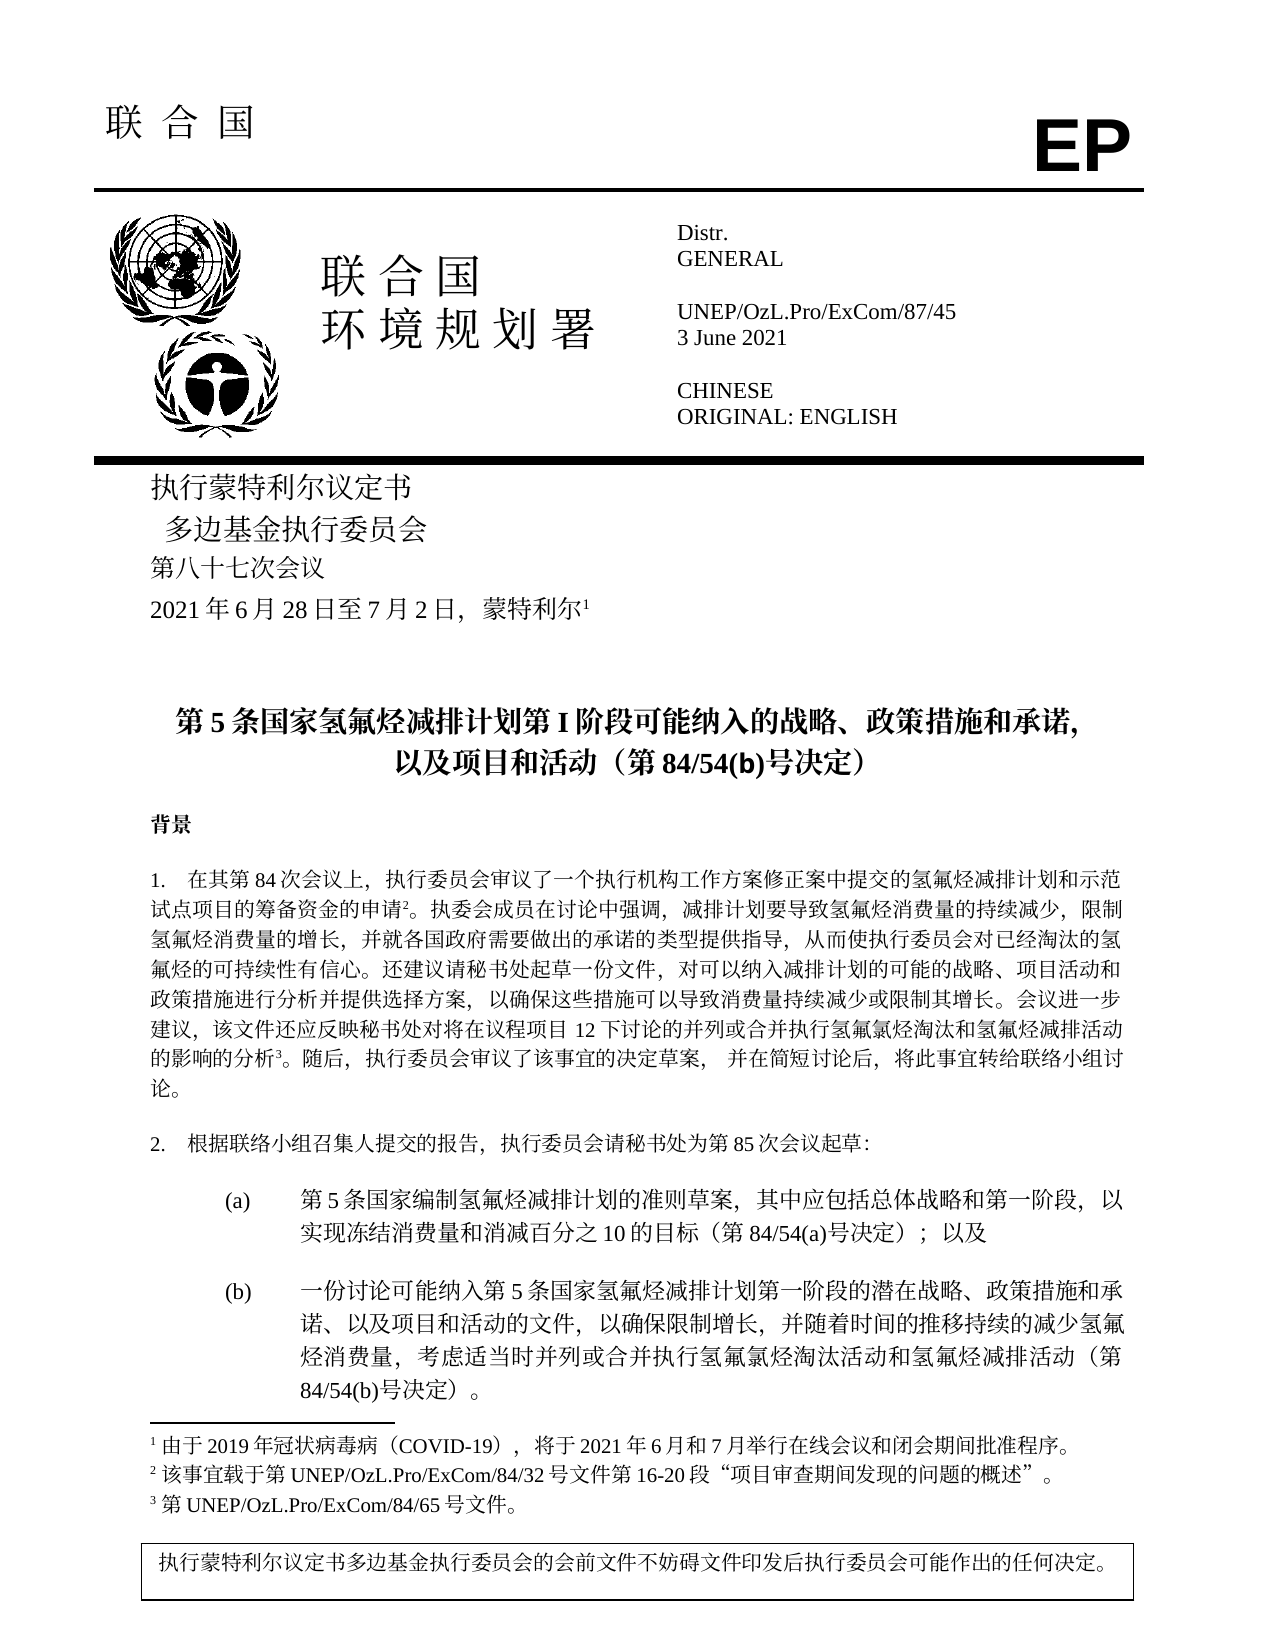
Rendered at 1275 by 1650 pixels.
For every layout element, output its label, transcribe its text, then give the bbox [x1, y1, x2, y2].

subtitle 一份讨论可能纳入第5条国家氢氟烃减排计划第一阶段的潜在战略、政策措施和承诺、以及项目和活动的文件，以确保限制增长，并随着时间的推移持续的减少氢氟烃消费量，考虑适当时并列或合并执行氢氟氯烃淘汰活动和氢氟烃减排活动（第84/54(b)号决定）。 [225, 1273, 1125, 1405]
table_cell Distr. GENERAL 3 June 2021 CHINESE ORIGINAL: ENGLISH [666, 192, 1144, 456]
table_cell 联 合 国 环 境 规 划 署 [309, 192, 666, 456]
subtitle 根据联络小组召集人提交的报告，执行委员会请秘书处为第85次会议起草： [150, 1128, 1125, 1158]
subtitle 在其第84次会议上，执行委员会审议了一个执行机构工作方案修正案中提交的氢氟烃减排计划和示范试点项目的筹备资金的申请。执委会成员在讨论中强调，减排计划要导致氢氟烃消费量的持续减少，限制氢氟烃消费量的增长，并就各国政府需要做出的承诺的类型提供指导，从而使执行委员会对已经淘汰的氢氟烃的可持续性有信心。还建议请秘书处起草一份文件，对可以纳入减排计划的可能的战略、项目活动和政策措施进行分析并提供选择方案，以确保这些措施可以导致消费量持续减少或限制其增长。会议进一步建议，该文件还应反映秘书处对将在议程项目12下讨论的并列或合并执行氢氟氯烃淘汰和氢氟烃减排活动的影响的分析。随后，执行委员会审议了该事宜的决定草案， 并在简短讨论后，将此事宜转给联络小组讨论。 [150, 863, 1125, 1103]
picture [150, 326, 282, 442]
subtitle 第5条国家编制氢氟烃减排计划的准则草案，其中应包括总体战略和第一阶段，以实现冻结消费量和消减百分之10的目标（第84/54(a)号决定）；以及 [225, 1183, 1125, 1248]
subtitle 背景 [150, 809, 1125, 838]
list 执行蒙特利尔议定书 [150, 465, 1125, 507]
table_header EP [666, 101, 1144, 188]
text 第八十七次会议 [150, 549, 1125, 585]
table_cell [94, 192, 309, 456]
subtitle 第5条国家氢氟烃减排计划第I阶段可能纳入的战略、政策措施和承诺， [150, 698, 1125, 740]
table_header 联 合 国 [94, 101, 666, 188]
subtitle 以及项目和活动（第84/54(b)号决定） [150, 740, 1125, 782]
list 多边基金执行委员会 [150, 507, 1125, 549]
text 至，蒙特利尔 [150, 590, 1125, 626]
